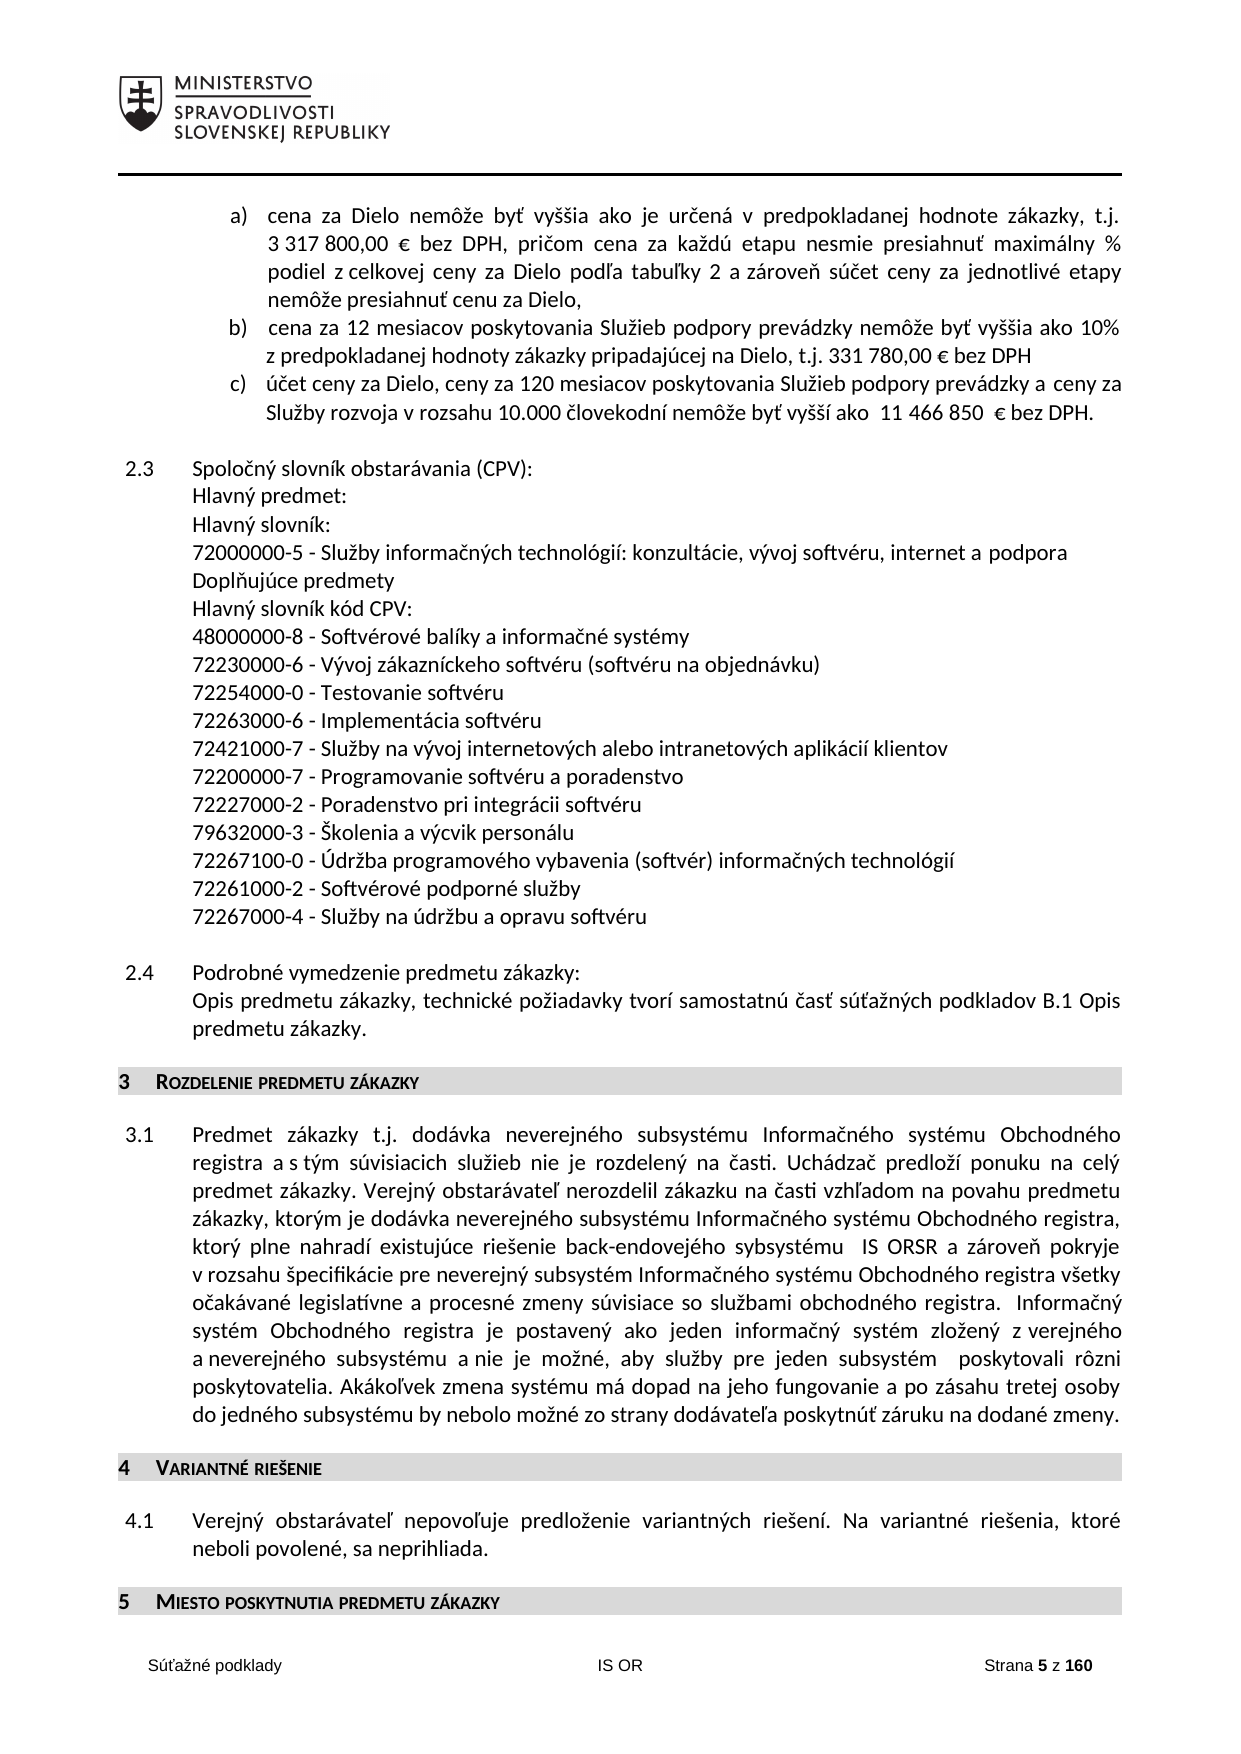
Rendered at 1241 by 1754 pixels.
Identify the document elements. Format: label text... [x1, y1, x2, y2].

text 72267000-4 - Služby na údržbu a opravu softvéru [192, 902, 1122, 930]
text c) účet ceny za Dielo, ceny za 120 mesiacov poskytovania Služieb podpory prevádzky a ceny za Služby rozvoja v rozsahu 10.000 človekodní nemôže byť vyšší ako 11 466 850 € bez DPH. [230, 369, 1122, 426]
text 72200000-7 - Programovanie softvéru a poradenstvo [192, 762, 1122, 790]
list Predmet zákazky t.j. dodávka neverejného subsystému Informačného systému Obchodného registra a s tým súvisiacich služieb nie je rozdelený na časti. Uchádzač predloží ponuku na celý predmet zákazky. Verejný obstarávateľ nerozdelil zákazku na časti vzhľadom na povahu predmetu zákazky, ktorým je dodávka neverejného subsystému Informačného systému Obchodného registra, ktorý plne nahradí existujúce riešenie back-endovejého sybsystému IS ORSR a zároveň pokryje v rozsahu špecifikácie pre neverejný subsystém Informačného systému Obchodného registra všetky očakávané legislatívne a procesné zmeny súvisiace so službami obchodného registra. Informačný systém Obchodného registra je postavený ako jeden informačný systém zložený z verejného a neverejného subsystému a nie je možné, aby služby pre jeden subsystém poskytovali rôzni poskytovatelia. Akákoľvek zmena systému má dopad na jeho fungovanie a po zásahu tretej osoby do jedného subsystému by nebolo možné zo strany dodávateľa poskytnúť záruku na dodané zmeny. [125, 1120, 1122, 1428]
text 72421000-7 - Služby na vývoj internetových alebo intranetových aplikácií klientov [192, 734, 1122, 762]
text 72267100-0 - Údržba programového vybavenia (softvér) informačných technológií [192, 846, 1122, 874]
list cena za Dielo nemôže byť vyššia ako je určená v predpokladanej hodnote zákazky, t.j. 3 317 800,00 € bez DPH, pričom cena za každú etapu nesmie presiahnuť maximálny % podiel z celkovej ceny za Dielo podľa tabuľky 2 a zároveň súčet ceny za jednotlivé etapy nemôže presiahnuť cenu za Dielo, [230, 201, 1122, 313]
text Hlavný slovník: [192, 510, 1122, 538]
text Opis predmetu zákazky, technické požiadavky tvorí samostatnú časť súťažných podkladov B.1 Opis predmetu zákazky. [192, 986, 1122, 1042]
text 48000000-8 - Softvérové balíky a informačné systémy [192, 622, 1122, 650]
text 79632000-3 - Školenia a výcvik personálu [192, 818, 1122, 846]
list Podrobné vymedzenie predmetu zákazky: [125, 958, 1122, 986]
subtitle Variantné riešenie [118, 1453, 1122, 1481]
picture [118, 73, 390, 144]
list Spoločný slovník obstarávania (CPV): [125, 454, 1122, 482]
text Hlavný slovník kód CPV: [192, 594, 1122, 622]
text b) cena za 12 mesiacov poskytovania Služieb podpory prevádzky nemôže byť vyššia ako 10% z predpokladanej hodnoty zákazky pripadajúcej na Dielo, t.j. 331 780,00 € bez DPH [222, 313, 1122, 369]
text 72263000-6 - Implementácia softvéru [192, 706, 1122, 734]
text 72261000-2 - Softvérové podporné služby [192, 874, 1122, 902]
text 72000000-5 - Služby informačných technológií: konzultácie, vývoj softvéru, internet a podpora [192, 538, 1122, 566]
subtitle Rozdelenie predmetu zákazky [118, 1067, 1122, 1095]
list Verejný obstarávateľ nepovoľuje predloženie variantných riešení. Na variantné riešenia, ktoré neboli povolené, sa neprihliada. [125, 1506, 1122, 1562]
text Hlavný predmet: [192, 482, 1122, 510]
text Doplňujúce predmety [192, 566, 1122, 594]
subtitle Miesto poskytnutia predmetu zákazky [118, 1587, 1122, 1615]
text 72227000-2 - Poradenstvo pri integrácii softvéru [192, 790, 1122, 818]
text 72254000-0 - Testovanie softvéru [192, 678, 1122, 706]
text 72230000-6 - Vývoj zákazníckeho softvéru (softvéru na objednávku) [192, 650, 1122, 678]
